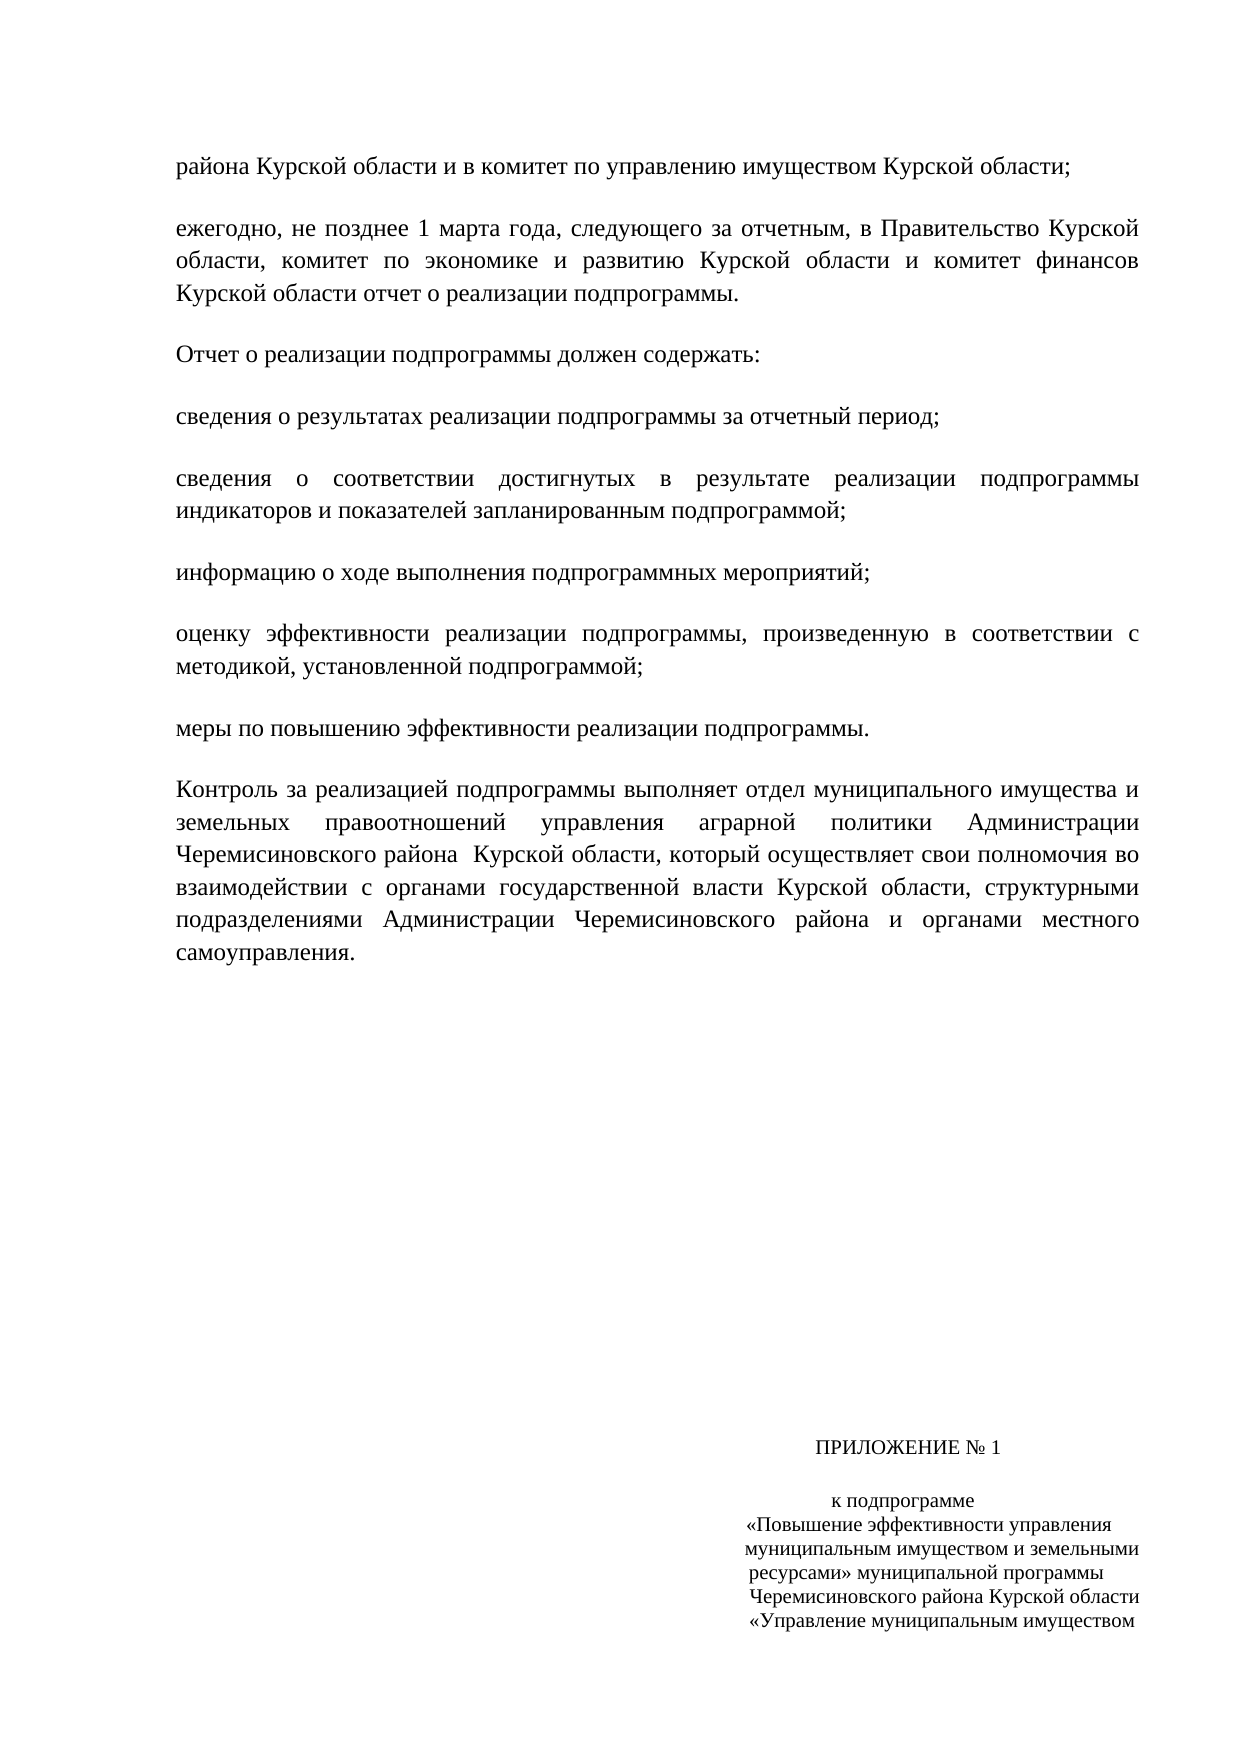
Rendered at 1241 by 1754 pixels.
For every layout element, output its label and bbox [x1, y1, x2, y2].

table_header [176, 118, 1140, 1632]
